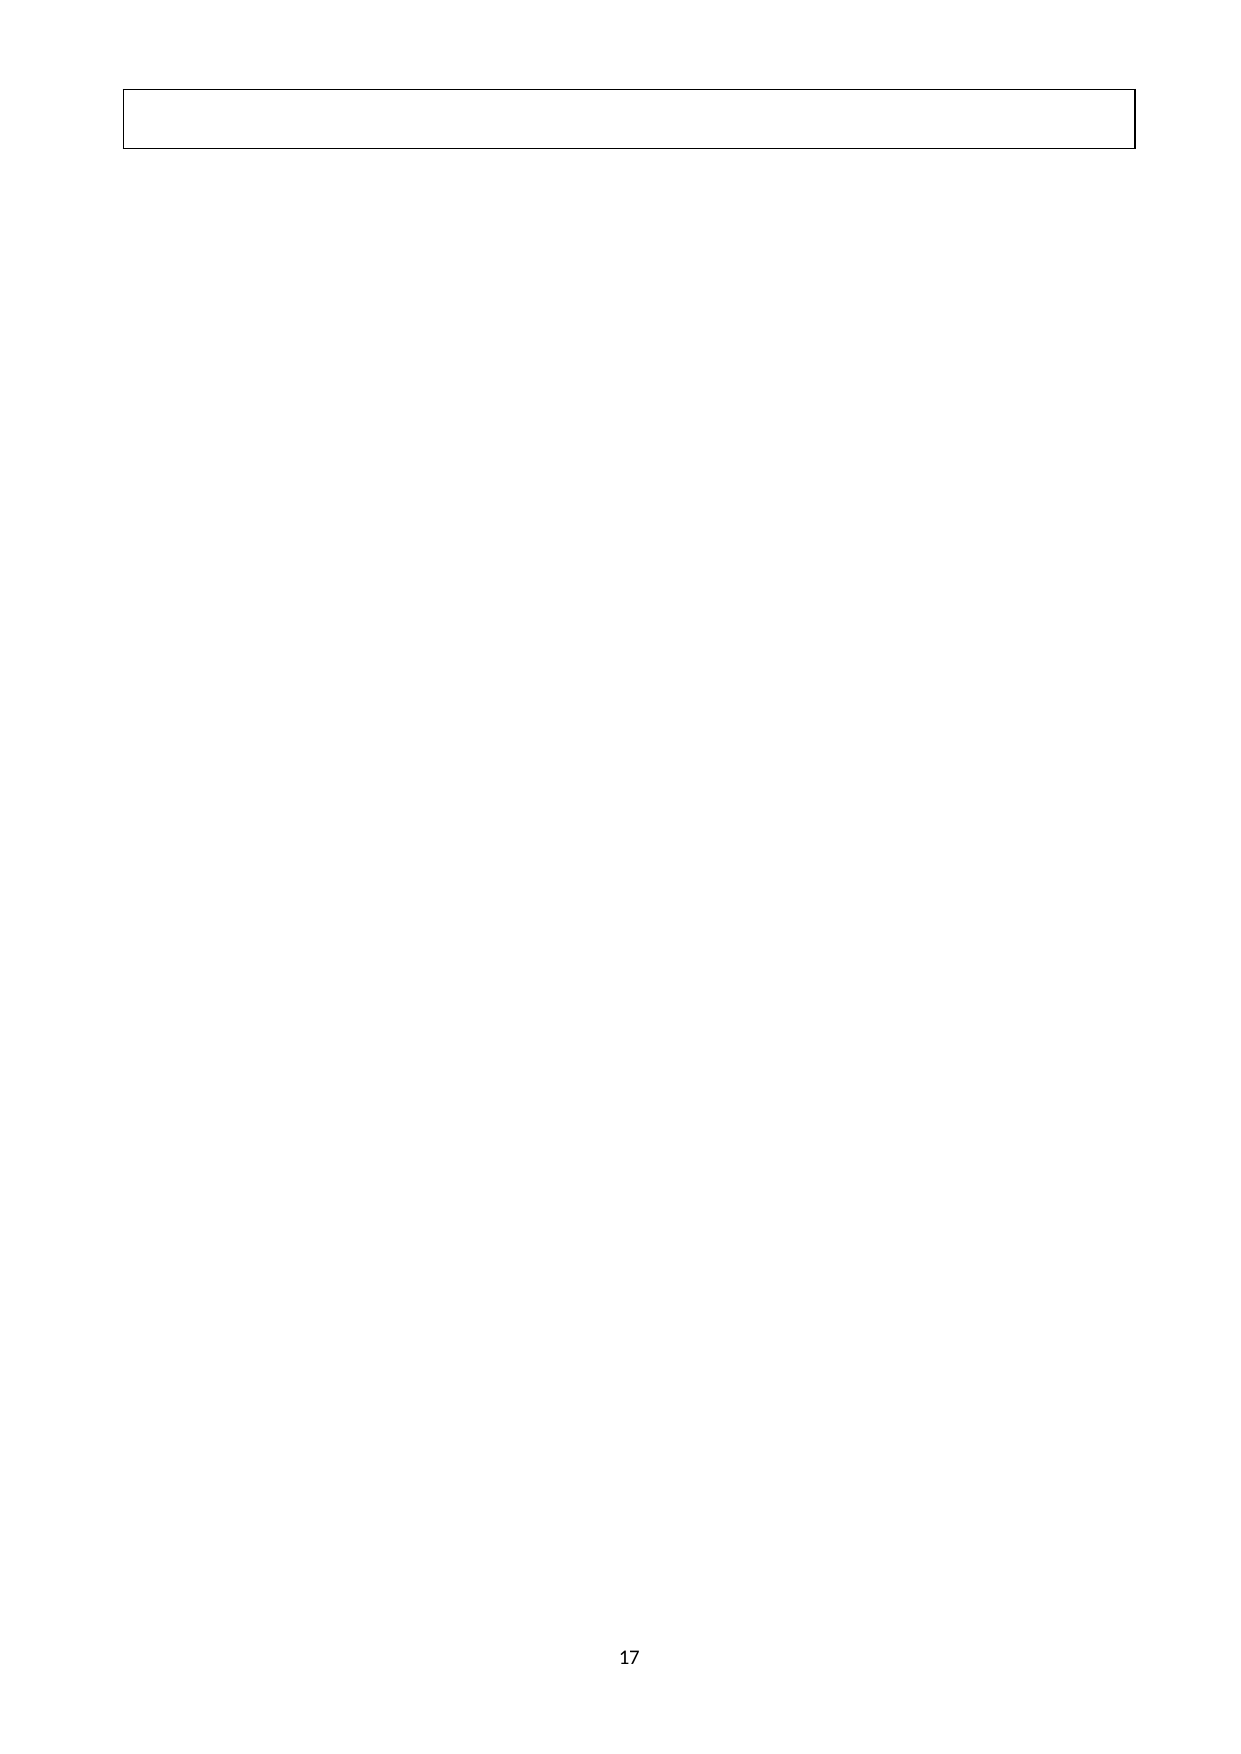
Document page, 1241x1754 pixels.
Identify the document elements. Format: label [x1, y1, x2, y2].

table_cell [124, 90, 1134, 148]
